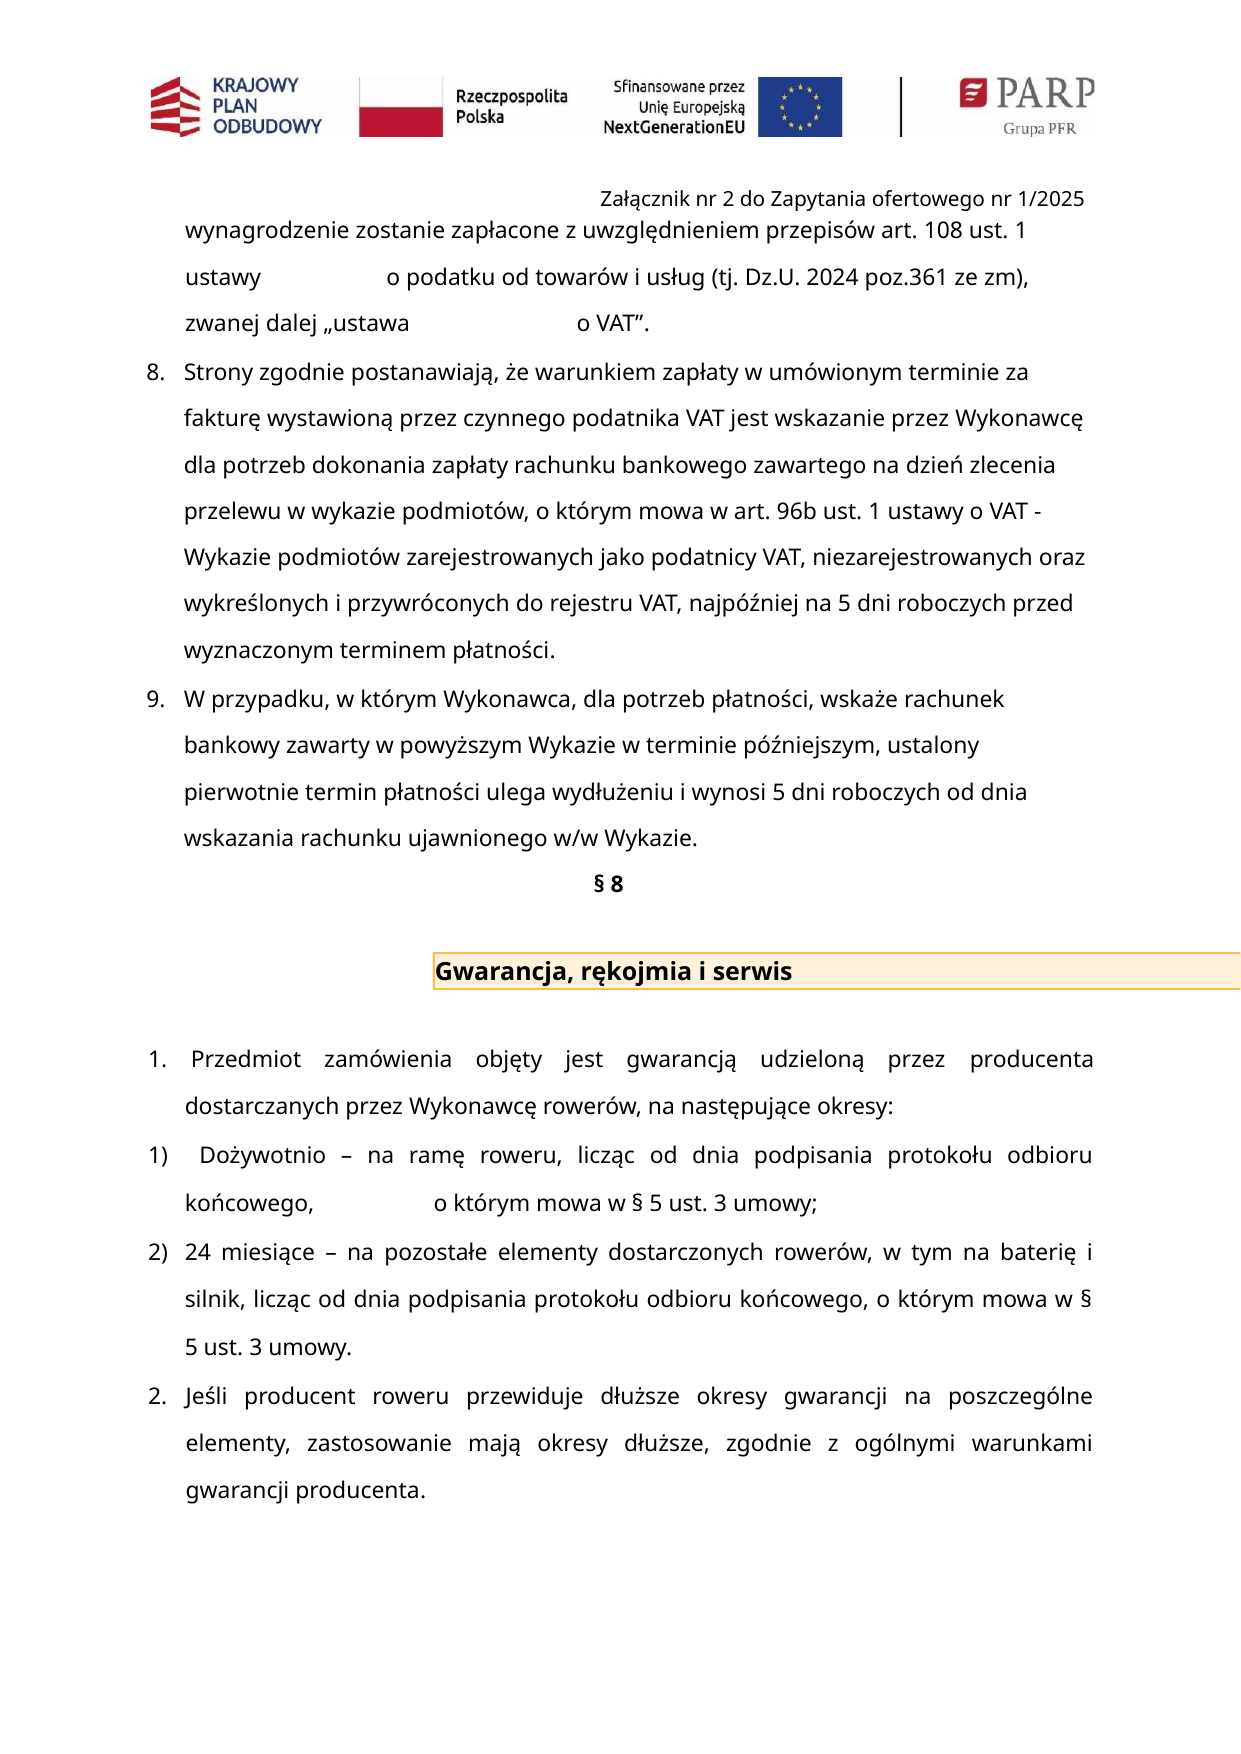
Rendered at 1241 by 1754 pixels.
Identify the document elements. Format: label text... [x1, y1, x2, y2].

list Strony zgodnie postanawiają, że warunkiem zapłaty w umówionym terminie za fakturę wystawioną przez czynnego podatnika VAT jest wskazanie przez Wykonawcę dla potrzeb dokonania zapłaty rachunku bankowego zawartego na dzień zlecenia przelewu w wykazie podmiotów, o którym mowa w art. 96b ust. 1 ustawy o VAT - Wykazie podmiotów zarejestrowanych jako podatnicy VAT, niezarejestrowanych oraz wykreślonych i przywróconych do rejestru VAT, najpóźniej na 5 dni roboczych przed wyznaczonym terminem płatności. [146, 356, 1093, 665]
subtitle Gwarancja, rękojmia i serwis [435, 954, 1240, 988]
text § 8 [593, 868, 1094, 899]
text wynagrodzenie zostanie zapłacone z uwzględnieniem przepisów art. 108 ust. 1 ustawy o podatku od towarów i usług (tj. Dz.U. 2024 poz.361 ze zm), zwanej dalej „ustawa o VAT”. [185, 214, 1093, 338]
picture [150, 77, 1095, 137]
list W przypadku, w którym Wykonawca, dla potrzeb płatności, wskaże rachunek bankowy zawarty w powyższym Wykazie w terminie późniejszym, ustalony pierwotnie termin płatności ulega wydłużeniu i wynosi 5 dni roboczych od dnia wskazania rachunku ujawnionego w/w Wykazie. [146, 683, 1093, 853]
text 1. Przedmiot zamówienia objęty jest gwarancją udzieloną przez producenta dostarczanych przez Wykonawcę rowerów, na następujące okresy: [148, 1042, 1094, 1121]
list 24 miesiące – na pozostałe elementy dostarczonych rowerów, w tym na baterię i silnik, licząc od dnia podpisania protokołu odbioru końcowego, o którym mowa w § 5 ust. 3 umowy. [148, 1236, 1094, 1362]
list Jeśli producent roweru przewiduje dłuższe okresy gwarancji na poszczególne elementy, zastosowanie mają okresy dłuższe, zgodnie z ogólnymi warunkami gwarancji producenta. [148, 1380, 1094, 1506]
list Dożywotnio – na ramę roweru, licząc od dnia podpisania protokołu odbioru końcowego, o którym mowa w § 5 ust. 3 umowy; [148, 1139, 1094, 1218]
